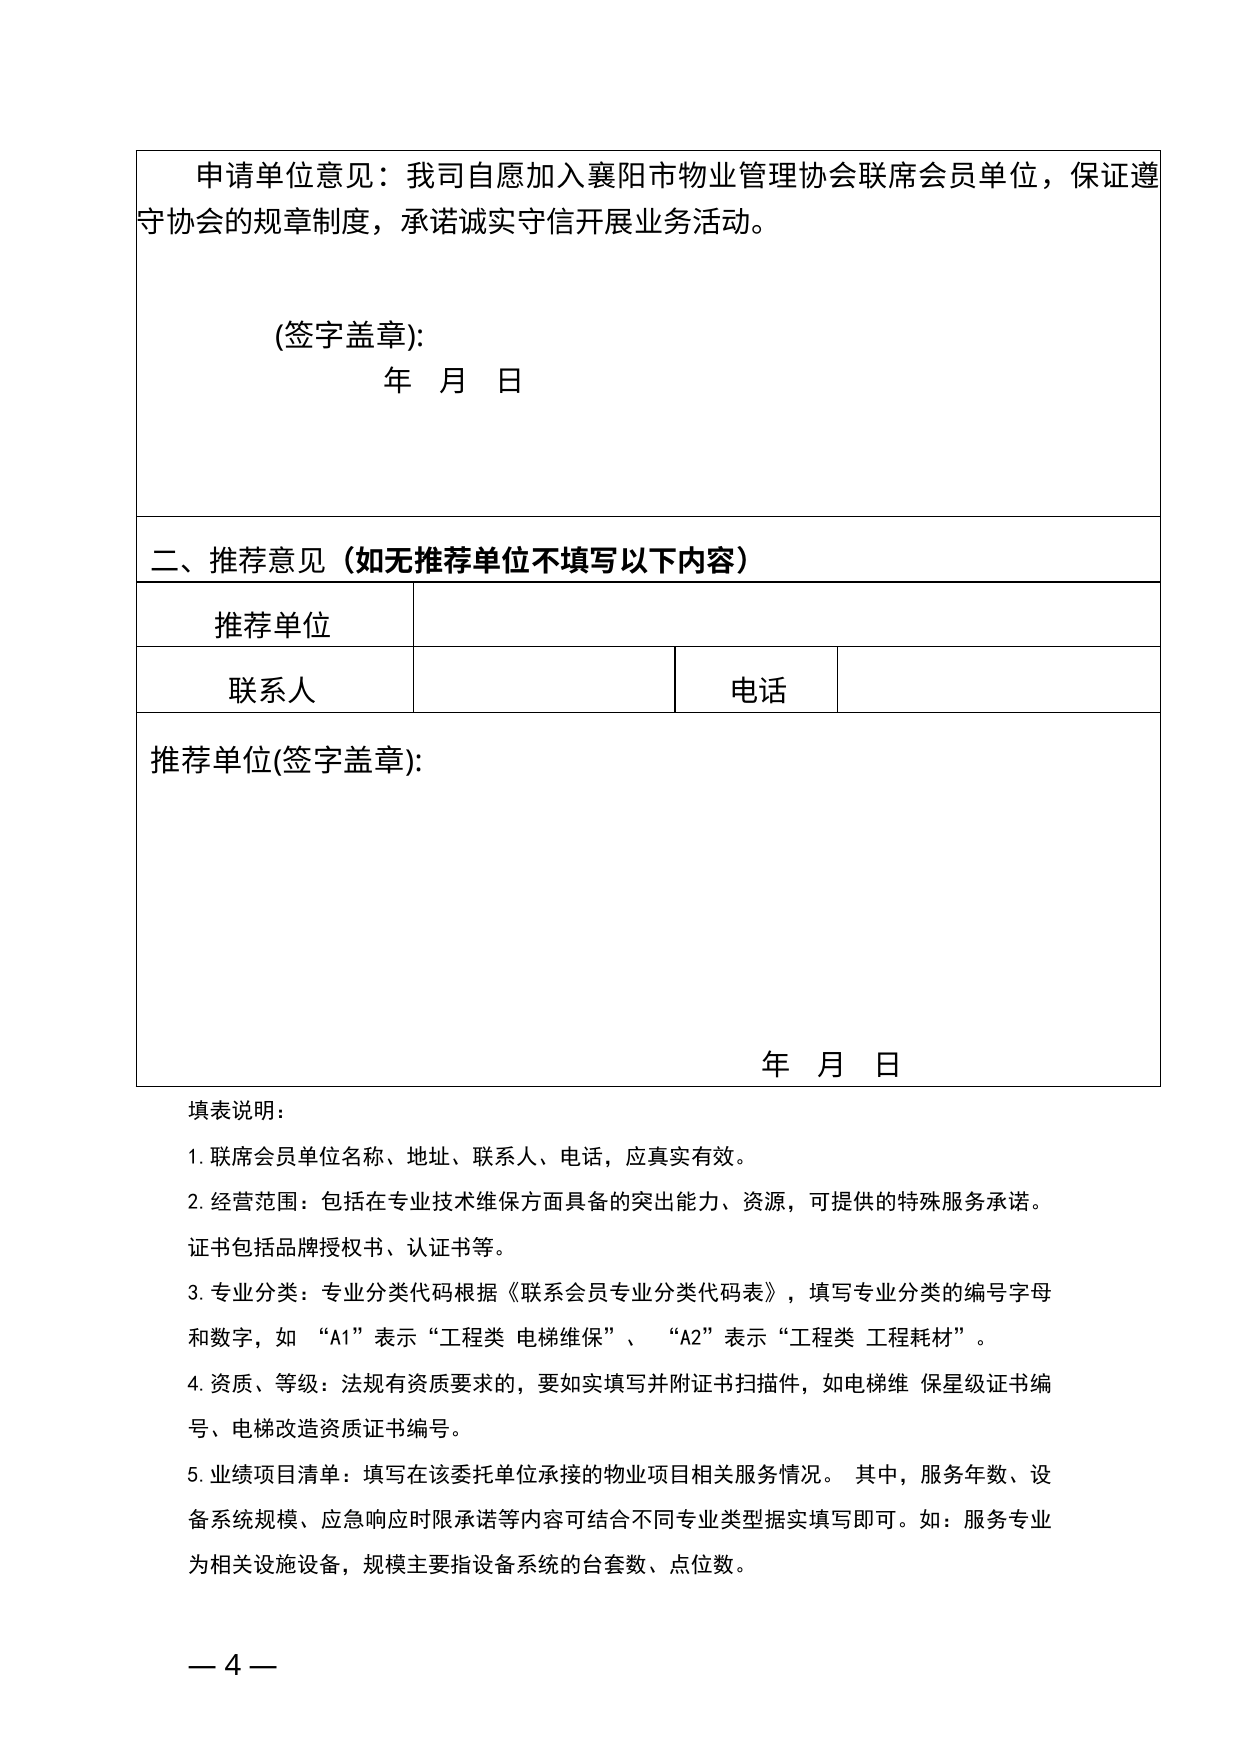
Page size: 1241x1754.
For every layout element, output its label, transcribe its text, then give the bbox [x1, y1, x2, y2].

text 1.联席会员单位名称、地址、联系人、电话，应真实有效。 [187, 1132, 1053, 1177]
table_cell 申请单位意见：我司自愿加入襄阳市物业管理协会联席会员单位，保证遵守协会的规章制度，承诺诚实守信开展业务活动。 (签字盖章): 年 月 日 [137, 151, 1160, 516]
table_cell [838, 647, 1160, 712]
table_cell 推荐单位 [137, 583, 413, 646]
text 2.经营范围：包括在专业技术维保方面具备的突出能力、资源，可提供的特殊服务承诺。证书包括品牌授权书、认证书等。 [187, 1177, 1053, 1268]
table_cell 推荐单位(签字盖章): 年 月 日 [137, 713, 1160, 1086]
text 3.专业分类：专业分类代码根据《联系会员专业分类代码表》，填写专业分类的编号字母和数字，如 “A1”表示“工程类 电梯维保”、 “A2”表示“工程类 工程耗材”。 [187, 1268, 1053, 1359]
text 5.业绩项目清单：填写在该委托单位承接的物业项目相关服务情况。 其中，服务年数、设备系统规模、应急响应时限承诺等内容可结合不同专业类型据实填写即可。如：服务专业为相关设施设备，规模主要指设备系统的台套数、点位数。 [187, 1450, 1053, 1586]
table_cell 联系人 [137, 647, 413, 712]
text 填表说明： [187, 1087, 1053, 1132]
table_cell [414, 647, 674, 712]
text 4.资质、等级：法规有资质要求的，要如实填写并附证书扫描件，如电梯维 保星级证书编号、电梯改造资质证书编号。 [187, 1359, 1053, 1450]
table_cell [414, 583, 1160, 646]
table_cell 二、推荐意见（如无推荐单位不填写以下内容） [137, 517, 1160, 581]
table_cell 电话 [676, 647, 837, 712]
